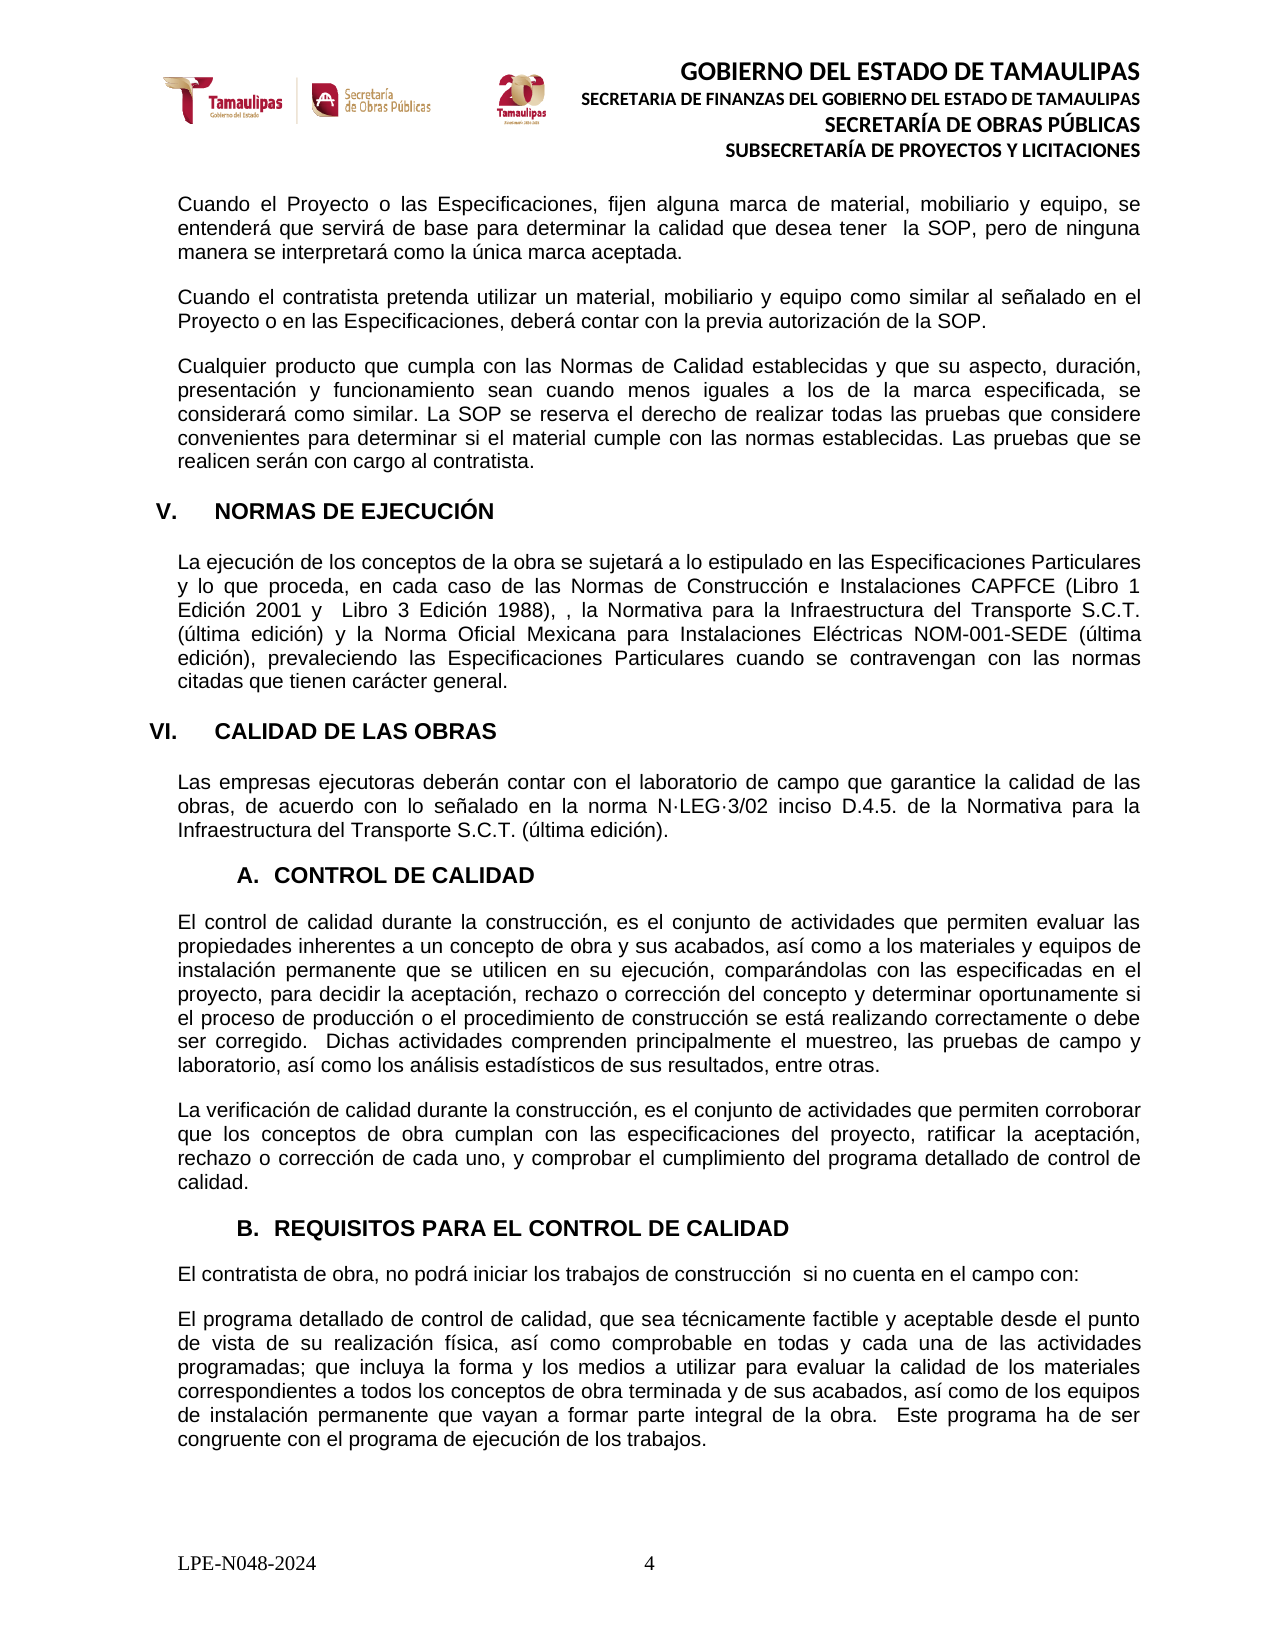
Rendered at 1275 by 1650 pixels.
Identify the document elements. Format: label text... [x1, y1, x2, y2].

text La verificación de calidad durante la construcción, es el conjunto de actividades que permiten corroborar que los conceptos de obra cumplan con las especificaciones del proyecto, ratificar la aceptación, rechazo o corrección de cada uno, y comprobar el cumplimiento del programa detallado de control de calidad. [177, 1098, 1142, 1194]
list REQUISITOS PARA EL CONTROL DE CALIDAD [236, 1215, 1142, 1241]
text El control de calidad durante la construcción, es el conjunto de actividades que permiten evaluar las propiedades inherentes a un concepto de obra y sus acabados, así como a los materiales y equipos de instalación permanente que se utilicen en su ejecución, comparándolas con las especificadas en el proyecto, para decidir la aceptación, rechazo o corrección del concepto y determinar oportunamente si el proceso de producción o el procedimiento de construcción se está realizando correctamente o debe ser corregido. Dichas actividades comprenden principalmente el muestreo, las pruebas de campo y laboratorio, así como los análisis estadísticos de sus resultados, entre otras. [177, 909, 1142, 1077]
list CONTROL DE CALIDAD [236, 862, 1142, 889]
text Cualquier producto que cumpla con las Normas de Calidad establecidas y que su aspecto, duración, presentación y funcionamiento sean cuando menos iguales a los de la marca especificada, se considerará como similar. La SOP se reserva el derecho de realizar todas las pruebas que considere convenientes para determinar si el material cumple con las normas establecidas. Las pruebas que se realicen serán con cargo al contratista. [177, 353, 1142, 473]
text El programa detallado de control de calidad, que sea técnicamente factible y aceptable desde el punto de vista de su realización física, así como comprobable en todas y cada una de las actividades programadas; que incluya la forma y los medios a utilizar para evaluar la calidad de los materiales correspondientes a todos los conceptos de obra terminada y de sus acabados, así como de los equipos de instalación permanente que vayan a formar parte integral de la obra. Este programa ha de ser congruente con el programa de ejecución de los trabajos. [177, 1307, 1142, 1451]
text CALIDAD DE LAS OBRAS [177, 718, 1142, 745]
text Cuando el Proyecto o las Especificaciones, fijen alguna marca de material, mobiliario y equipo, se entenderá que servirá de base para determinar la calidad que desea tener la SOP, pero de ninguna manera se interpretará como la única marca aceptada. [177, 192, 1142, 264]
text La ejecución de los conceptos de la obra se sujetará a lo estipulado en las Especificaciones Particulares y lo que proceda, en cada caso de las Normas de Construcción e Instalaciones CAPFCE (Libro 1 Edición 2001 y Libro 3 Edición 1988), , la Normativa para la Infraestructura del Transporte S.C.T. (última edición) y la Norma Oficial Mexicana para Instalaciones Eléctricas NOM-001-SEDE (última edición), prevaleciendo las Especificaciones Particulares cuando se contravengan con las normas citadas que tienen carácter general. [177, 549, 1142, 693]
text NORMAS DE EJECUCIÓN [177, 498, 1142, 524]
text Cuando el contratista pretenda utilizar un material, mobiliario y equipo como similar al señalado en el Proyecto o en las Especificaciones, deberá contar con la previa autorización de la SOP. [177, 285, 1142, 333]
text Las empresas ejecutoras deberán contar con el laboratorio de campo que garantice la calidad de las obras, de acuerdo con lo señalado en la norma N·LEG·3/02 inciso D.4.5. de la Normativa para la Infraestructura del Transporte S.C.T. (última edición). [177, 770, 1142, 842]
picture [151, 67, 564, 131]
text El contratista de obra, no podrá iniciar los trabajos de construcción si no cuenta en el campo con: [177, 1262, 1142, 1286]
